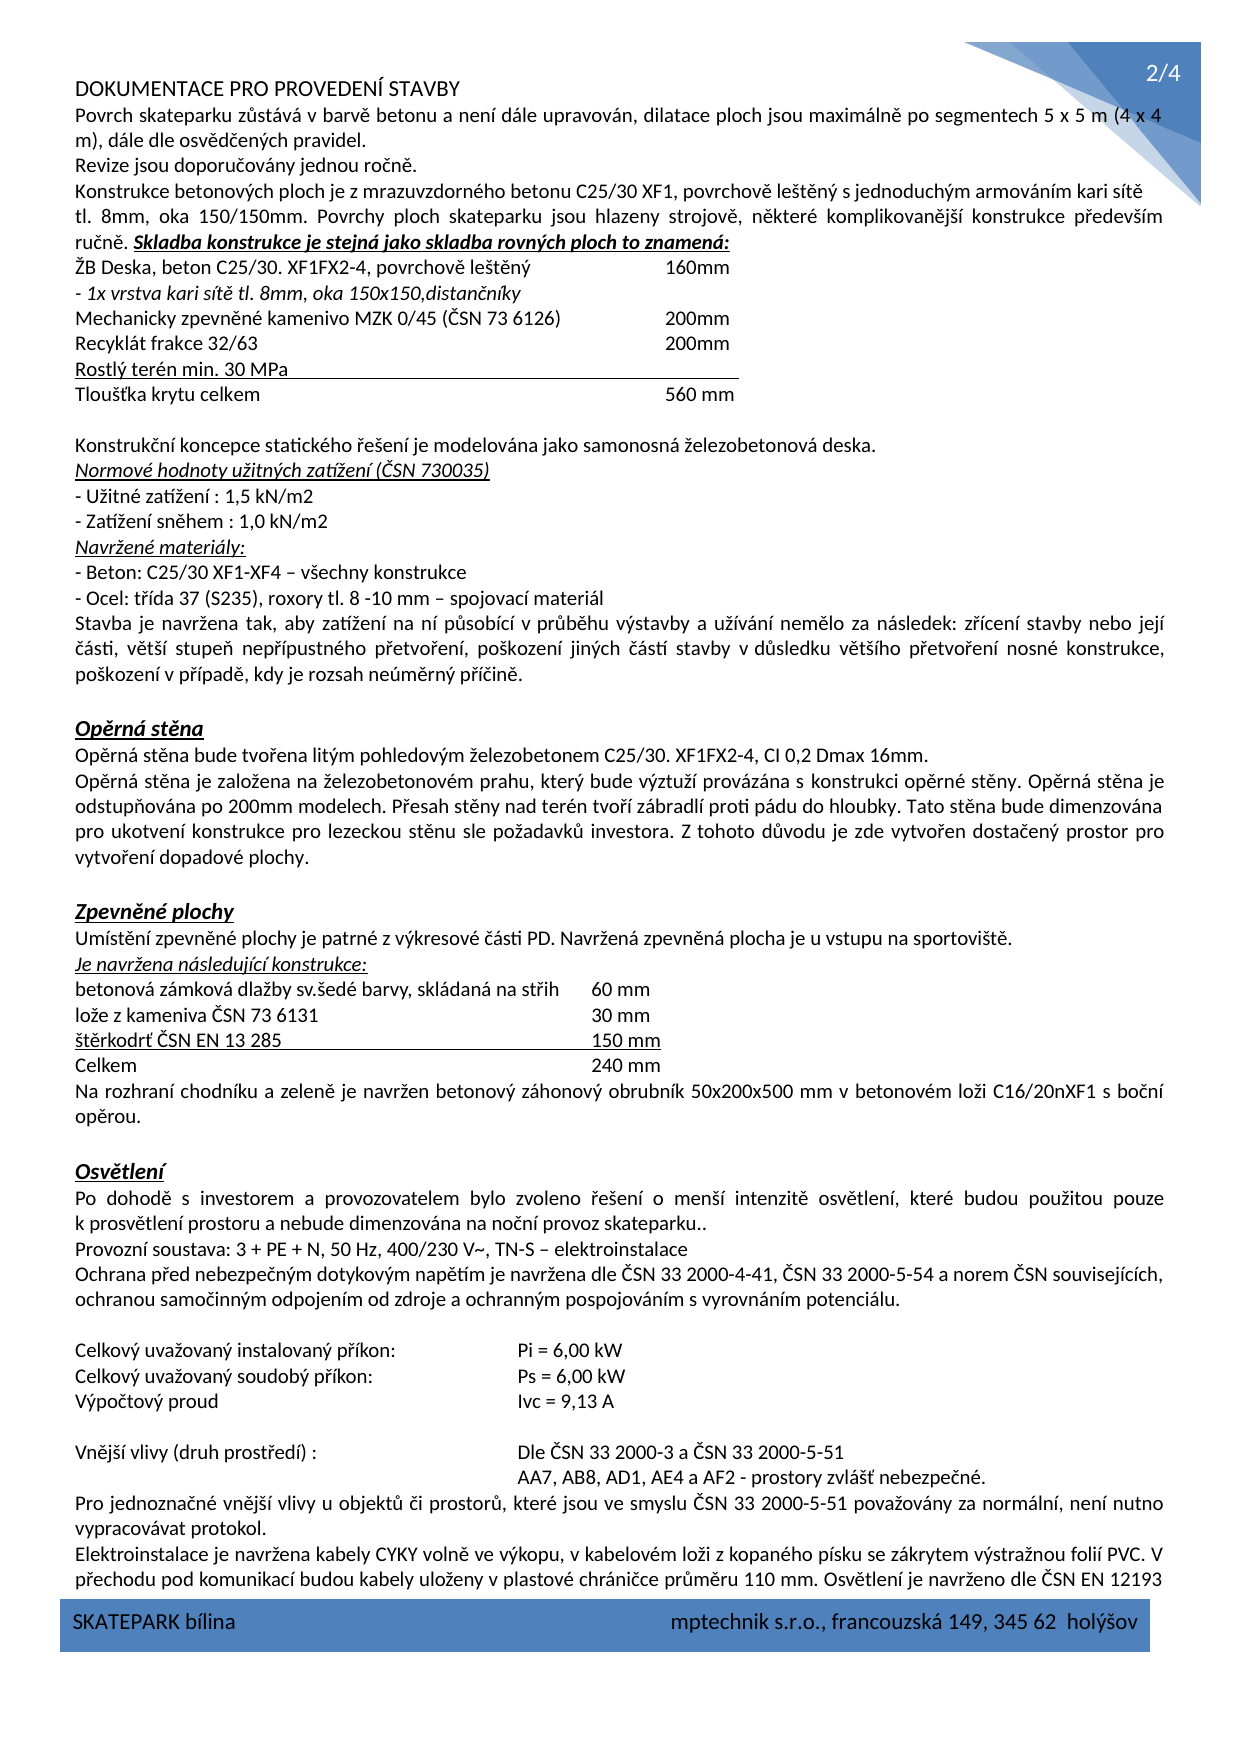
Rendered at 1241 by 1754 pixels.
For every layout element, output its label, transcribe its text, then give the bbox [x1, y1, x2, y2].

text - 1x vrstva kari sítě tl. 8mm, oka 150x150,distančníky [75, 280, 1165, 305]
text Zpevněné plochy [75, 897, 1165, 926]
text Rostlý terén min. 30 MPa [75, 356, 1165, 381]
text Normové hodnoty užitných zatížení (ČSN 730035) [75, 458, 1165, 483]
text Recyklát frakce 32/63 200mm [75, 331, 1165, 356]
text Výpočtový proud Ivc = 9,13 A [75, 1388, 1165, 1414]
text - Zatížení sněhem : 1,0 kN/m2 [75, 508, 1165, 534]
text Opěrná stěna je založena na železobetonovém prahu, který bude výztuží provázána s konstrukci opěrné stěny. Opěrná stěna je odstupňována po 200mm modelech. Přesah stěny nad terén tvoří zábradlí proti pádu do hloubky. Tato stěna bude dimenzována pro ukotvení konstrukce pro lezeckou stěnu sle požadavků investora. Z tohoto důvodu je zde vytvořen dostačený prostor pro vytvoření dopadové plochy. [75, 768, 1165, 869]
text betonová zámková dlažby sv.šedé barvy, skládaná na střih 60 mm [75, 976, 1165, 1002]
text Navržené materiály: [75, 534, 1165, 559]
text Tloušťka krytu celkem 560 mm [75, 381, 1165, 407]
picture [963, 42, 1201, 206]
text Revize jsou doporučovány jednou ročně. [75, 153, 1165, 178]
text Osvětlení [75, 1157, 1165, 1185]
text Mechanicky zpevněné kamenivo MZK 0/45 (ČSN 73 6126) 200mm [75, 305, 1165, 331]
text Umístění zpevněné plochy je patrné z výkresové části PD. Navržená zpevněná plocha je u vstupu na sportoviště. [75, 926, 1165, 951]
text Opěrná stěna [75, 714, 1165, 742]
text tl. 8mm, oka 150/150mm. Povrchy ploch skateparku jsou hlazeny strojově, některé komplikovanější konstrukce především ručně. Skladba konstrukce je stejná jako skladba rovných ploch to znamená: [75, 203, 1165, 254]
text Konstrukční koncepce statického řešení je modelována jako samonosná železobetonová deska. [75, 432, 1165, 458]
text Pro jednoznačné vnější vlivy u objektů či prostorů, které jsou ve smyslu ČSN 33 2000-5-51 považovány za normální, není nutno vypracovávat protokol. [75, 1490, 1165, 1541]
text Povrch skateparku zůstává v barvě betonu a není dále upravován, dilatace ploch jsou maximálně po segmentech 5 x 5 m (4 x 4 m), dále dle osvědčených pravidel. [75, 102, 1165, 153]
text Celkový uvažovaný instalovaný příkon: Pi = 6,00 kW [75, 1337, 1165, 1363]
text Je navržena následující konstrukce: [75, 951, 1165, 976]
text - Beton: C25/30 XF1-XF4 – všechny konstrukce [75, 559, 1165, 585]
text Provozní soustava: 3 + PE + N, 50 Hz, 400/230 V~, TN-S – elektroinstalace [75, 1236, 1165, 1261]
text - Ocel: třída 37 (S235), roxory tl. 8 -10 mm – spojovací materiál [75, 585, 1165, 610]
text lože z kameniva ČSN 73 6131 30 mm [75, 1002, 1165, 1027]
text Opěrná stěna bude tvořena litým pohledovým železobetonem C25/30. XF1FX2-4, CI 0,2 Dmax 16mm. [75, 742, 1165, 768]
text štěrkodrť ČSN EN 13 285 150 mm [75, 1027, 1165, 1053]
text Celkem 240 mm [75, 1053, 1165, 1078]
text Konstrukce betonových ploch je z mrazuvzdorného betonu C25/30 XF1, povrchově leštěný s jednoduchým armováním kari sítě [75, 178, 1165, 203]
text Vnější vlivy (druh prostředí) : Dle ČSN 33 2000-3 a ČSN 33 2000-5-51 [75, 1439, 1165, 1464]
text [75, 1541, 1165, 1592]
text - Užitné zatížení : 1,5 kN/m2 [75, 483, 1165, 508]
text Celkový uvažovaný soudobý příkon: Ps = 6,00 kW [75, 1363, 1165, 1388]
text Po dohodě s investorem a provozovatelem bylo zvoleno řešení o menší intenzitě osvětlení, které budou použitou pouze k prosvětlení prostoru a nebude dimenzována na noční provoz skateparku.. [75, 1185, 1165, 1236]
text ŽB Deska, beton C25/30. XF1FX2-4, povrchově leštěný 160mm [75, 254, 1165, 280]
text AA7, AB8, AD1, AE4 a AF2 - prostory zvlášť nebezpečné. [517, 1464, 1165, 1490]
text Na rozhraní chodníku a zeleně je navržen betonový záhonový obrubník 50x200x500 mm v betonovém loži C16/20nXF1 s boční opěrou. [75, 1078, 1165, 1129]
text Stavba je navržena tak, aby zatížení na ní působící v průběhu výstavby a užívání nemělo za následek: zřícení stavby nebo její části, větší stupeň nepřípustného přetvoření, poškození jiných částí stavby v důsledku většího přetvoření nosné konstrukce, poškození v případě, kdy je rozsah neúměrný příčině. [75, 610, 1165, 686]
